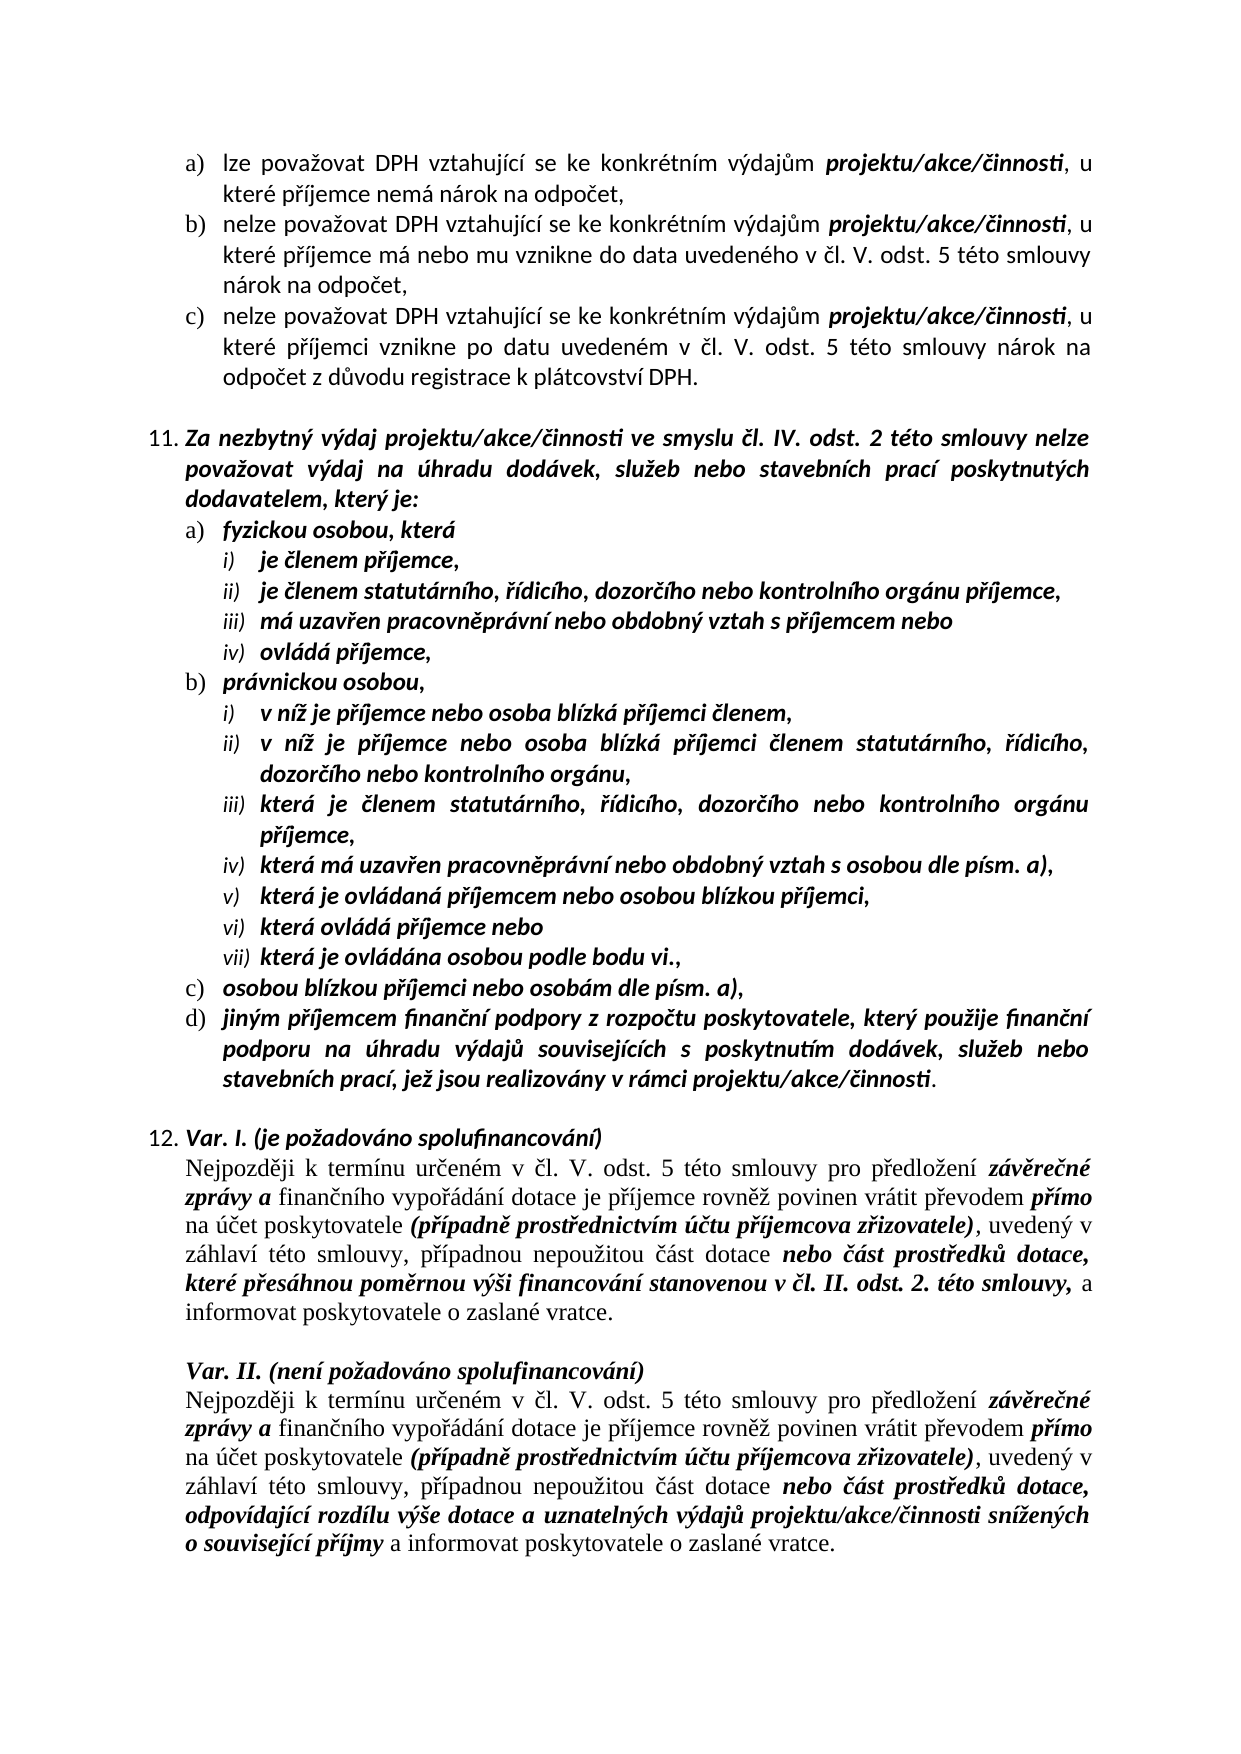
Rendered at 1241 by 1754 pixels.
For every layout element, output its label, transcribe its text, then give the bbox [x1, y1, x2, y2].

text Nejpozději k termínu určeném v čl. V. odst. 5 této smlouvy pro předložení závěrečné zprávy a finančního vypořádání dotace je příjemce rovněž povinen vrátit převodem přímo na účet poskytovatele (případně prostřednictvím účtu příjemcova zřizovatele), uvedený v záhlaví této smlouvy, případnou nepoužitou část dotace nebo část prostředků dotace, odpovídající rozdílu výše dotace a uznatelných výdajů projektu/akce/činnosti snížených o související příjmy a informovat poskytovatele o zaslané vratce. [185, 1385, 1093, 1557]
list c) nelze považovat DPH vztahující se ke konkrétním výdajům projektu/akce/činnosti, u které příjemci vznikne po datu uvedeném v čl. V. odst. 5 této smlouvy nárok na odpočet z důvodu registrace k plátcovství DPH. [185, 300, 1093, 392]
list iv) ovládá příjemce, [223, 636, 1093, 666]
list c) osobou blízkou příjemci nebo osobám dle písm. a), [185, 972, 1093, 1002]
list 11. Za nezbytný výdaj projektu/akce/činnosti ve smyslu čl. IV. odst. 2 této smlouvy nelze považovat výdaj na úhradu dodávek, služeb nebo stavebních prací poskytnutých dodavatelem, který je: [148, 422, 1093, 514]
list a) fyzickou osobou, která [185, 514, 1093, 544]
list vii) která je ovládána osobou podle bodu vi., [223, 941, 1093, 972]
text Var. II. (není požadováno spolufinancování) [148, 1356, 1093, 1385]
list a) lze považovat DPH vztahující se ke konkrétním výdajům projektu/akce/činnosti, u které příjemce nemá nárok na odpočet, [185, 148, 1093, 209]
list vi) která ovládá příjemce nebo [223, 911, 1093, 941]
list ii) je členem statutárního, řídicího, dozorčího nebo kontrolního orgánu příjemce, [223, 575, 1093, 605]
list d) jiným příjemcem finanční podpory z rozpočtu poskytovatele, který použije finanční podporu na úhradu výdajů souvisejících s poskytnutím dodávek, služeb nebo stavebních prací, jež jsou realizovány v rámci projektu/akce/činnosti. [185, 1002, 1093, 1094]
list ii) v níž je příjemce nebo osoba blízká příjemci členem statutárního, řídicího, dozorčího nebo kontrolního orgánu, [223, 727, 1093, 788]
list iii) má uzavřen pracovněprávní nebo obdobný vztah s příjemcem nebo [223, 605, 1093, 636]
list i) v níž je příjemce nebo osoba blízká příjemci členem, [223, 697, 1093, 727]
list v) která je ovládaná příjemcem nebo osobou blízkou příjemci, [223, 880, 1093, 911]
list iv) která má uzavřen pracovněprávní nebo obdobný vztah s osobou dle písm. a), [223, 849, 1093, 880]
list b) právnickou osobou, [185, 666, 1093, 697]
list 12. Var. I. (je požadováno spolufinancování) [148, 1122, 1093, 1153]
list iii) která je členem statutárního, řídicího, dozorčího nebo kontrolního orgánu příjemce, [223, 788, 1093, 849]
text Nejpozději k termínu určeném v čl. V. odst. 5 této smlouvy pro předložení závěrečné zprávy a finančního vypořádání dotace je příjemce rovněž povinen vrátit převodem přímo na účet poskytovatele (případně prostřednictvím účtu příjemcova zřizovatele), uvedený v záhlaví této smlouvy, případnou nepoužitou část dotace nebo část prostředků dotace, které přesáhnou poměrnou výši financování stanovenou v čl. II. odst. 2. této smlouvy, a informovat poskytovatele o zaslané vratce. [185, 1153, 1093, 1326]
list b) nelze považovat DPH vztahující se ke konkrétním výdajům projektu/akce/činnosti, u které příjemce má nebo mu vznikne do data uvedeného v čl. V. odst. 5 této smlouvy nárok na odpočet, [185, 209, 1093, 300]
list i) je členem příjemce, [223, 544, 1093, 575]
